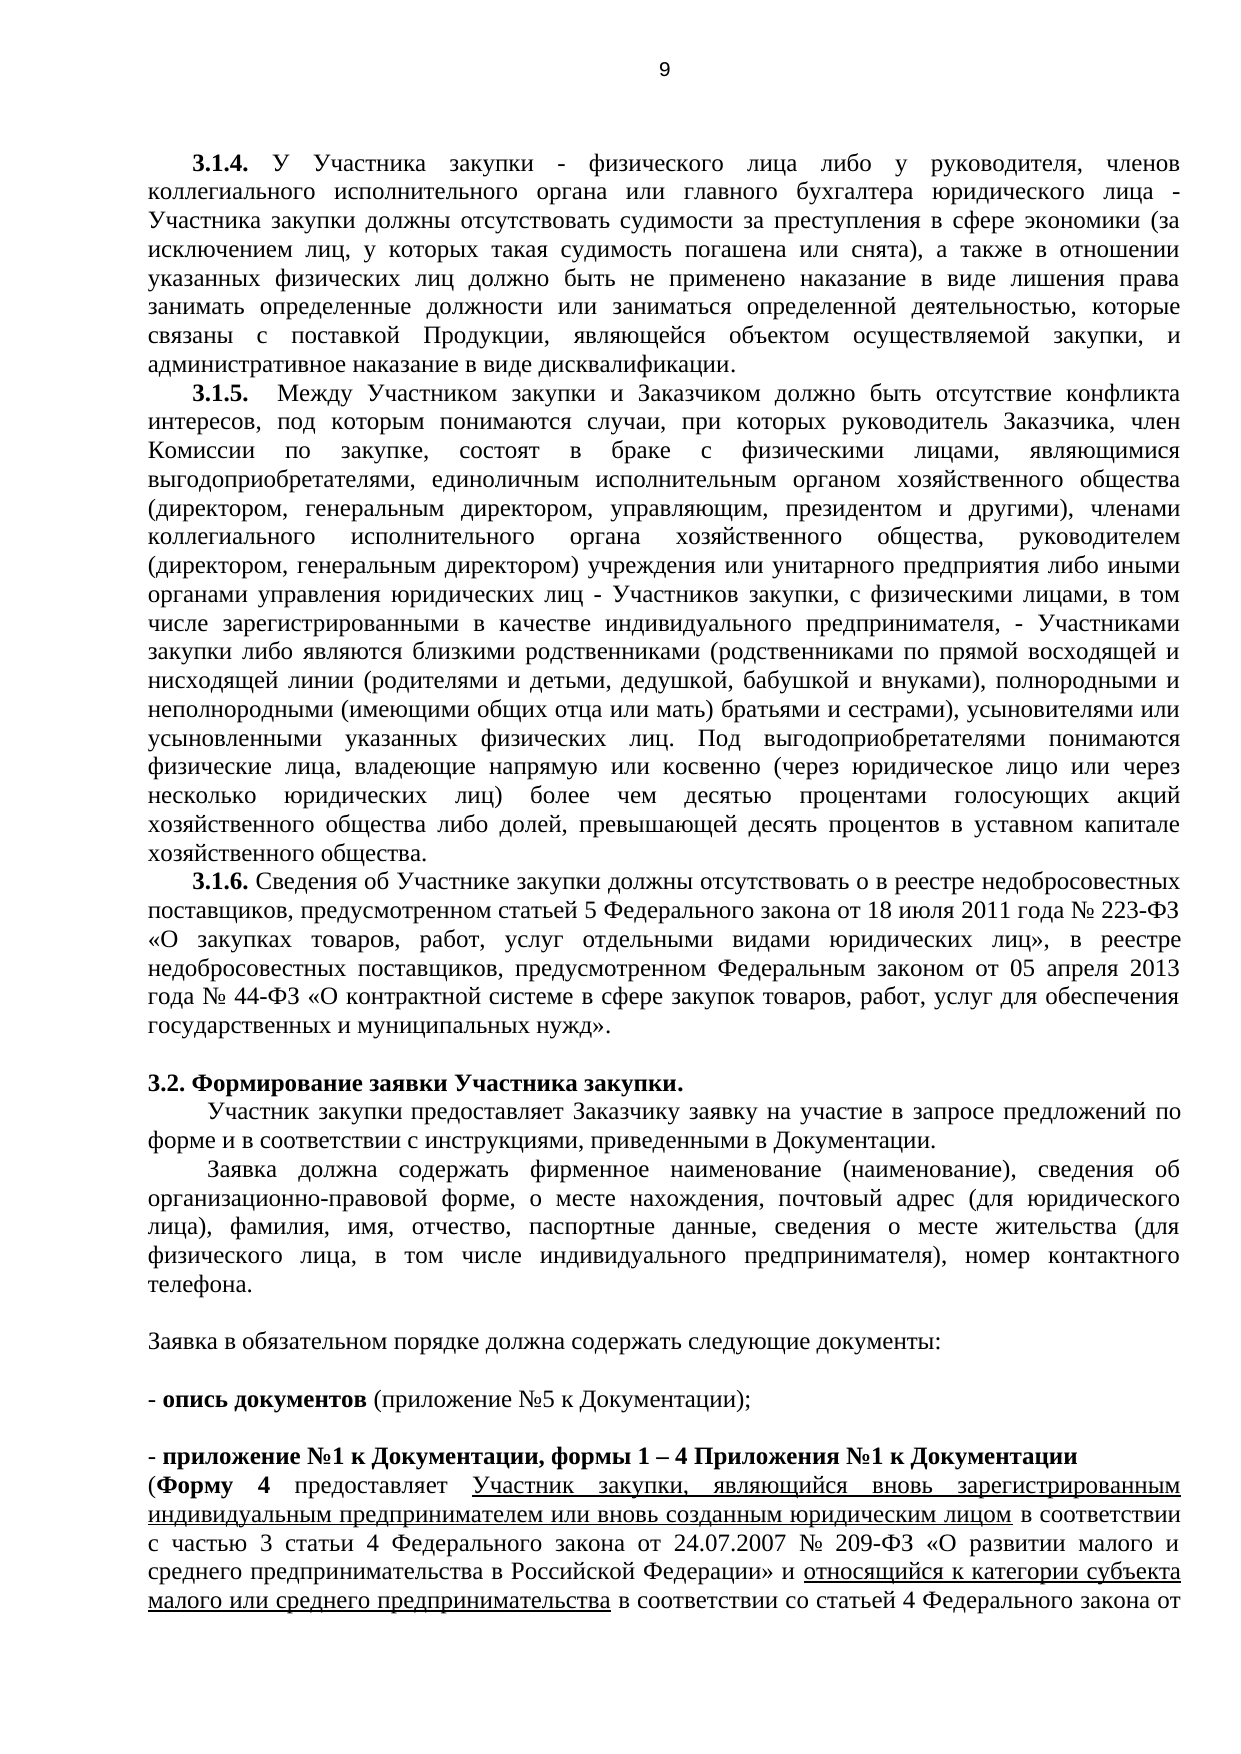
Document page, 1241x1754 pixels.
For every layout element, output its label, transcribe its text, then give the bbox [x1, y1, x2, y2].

text 3.1.5. Между Участником закупки и Заказчиком должно быть отсутствие конфликта интересов, под которым понимаются случаи, при которых руководитель Заказчика, член Комиссии по закупке, состоят в браке с физическими лицами, являющимися выгодоприобретателями, единоличным исполнительным органом хозяйственного общества (директором, генеральным директором, управляющим, президентом и другими), членами коллегиального исполнительного органа хозяйственного общества, руководителем (директором, генеральным директором) учреждения или унитарного предприятия либо иными органами управления юридических лиц - Участников закупки, с физическими лицами, в том числе зарегистрированными в качестве индивидуального предпринимателя, - Участниками закупки либо являются близкими родственниками (родственниками по прямой восходящей и нисходящей линии (родителями и детьми, дедушкой, бабушкой и внуками), полнородными и неполнородными (имеющими общих отца или мать) братьями и сестрами), усыновителями или усыновленными указанных физических лиц. Под выгодоприобретателями понимаются физические лица, владеющие напрямую или косвенно (через юридическое лицо или через несколько юридических лиц) более чем десятью процентами голосующих акций хозяйственного общества либо долей, превышающей десять процентов в уставном капитале хозяйственного общества. [148, 378, 1181, 866]
text 3.1.6. Сведения об Участнике закупки должны отсутствовать о в реестре недобросовестных поставщиков, предусмотренном статьей 5 Федерального закона от 18 июля 2011 года № 223-ФЗ «О закупках товаров, работ, услуг отдельными видами юридических лиц», в реестре недобросовестных поставщиков, предусмотренном Федеральным законом от 05 апреля 2013 года № 44-ФЗ «О контрактной системе в сфере закупок товаров, работ, услуг для обеспечения государственных и муниципальных нужд». [148, 866, 1181, 1039]
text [148, 1470, 1181, 1614]
text 3.2. Формирование заявки Участника закупки. [148, 1068, 1181, 1096]
text Заявка должна содержать фирменное наименование (наименование), сведения об организационно-правовой форме, о месте нахождения, почтовый адрес (для юридического лица), фамилия, имя, отчество, паспортные данные, сведения о месте жительства (для физического лица, в том числе индивидуального предпринимателя), номер контактного телефона. [148, 1154, 1181, 1298]
text - опись документов (приложение №5 к Документации); [148, 1384, 1181, 1413]
text Заявка в обязательном порядке должна содержать следующие документы: [148, 1326, 1181, 1355]
text - приложение №1 к Документации, формы 1 – 4 Приложения №1 к Документации [148, 1441, 1181, 1470]
text 3.1.4. У Участника закупки - физического лица либо у руководителя, членов коллегиального исполнительного органа или главного бухгалтера юридического лица - Участника закупки должны отсутствовать судимости за преступления в сфере экономики (за исключением лиц, у которых такая судимость погашена или снята), а также в отношении указанных физических лиц должно быть не применено наказание в виде лишения права занимать определенные должности или заниматься определенной деятельностью, которые связаны с поставкой Продукции, являющейся объектом осуществляемой закупки, и административное наказание в виде дисквалификации. [148, 148, 1181, 378]
text Участник закупки предоставляет Заказчику заявку на участие в запросе предложений по форме и в соответствии с инструкциями, приведенными в Документации. [148, 1096, 1181, 1154]
